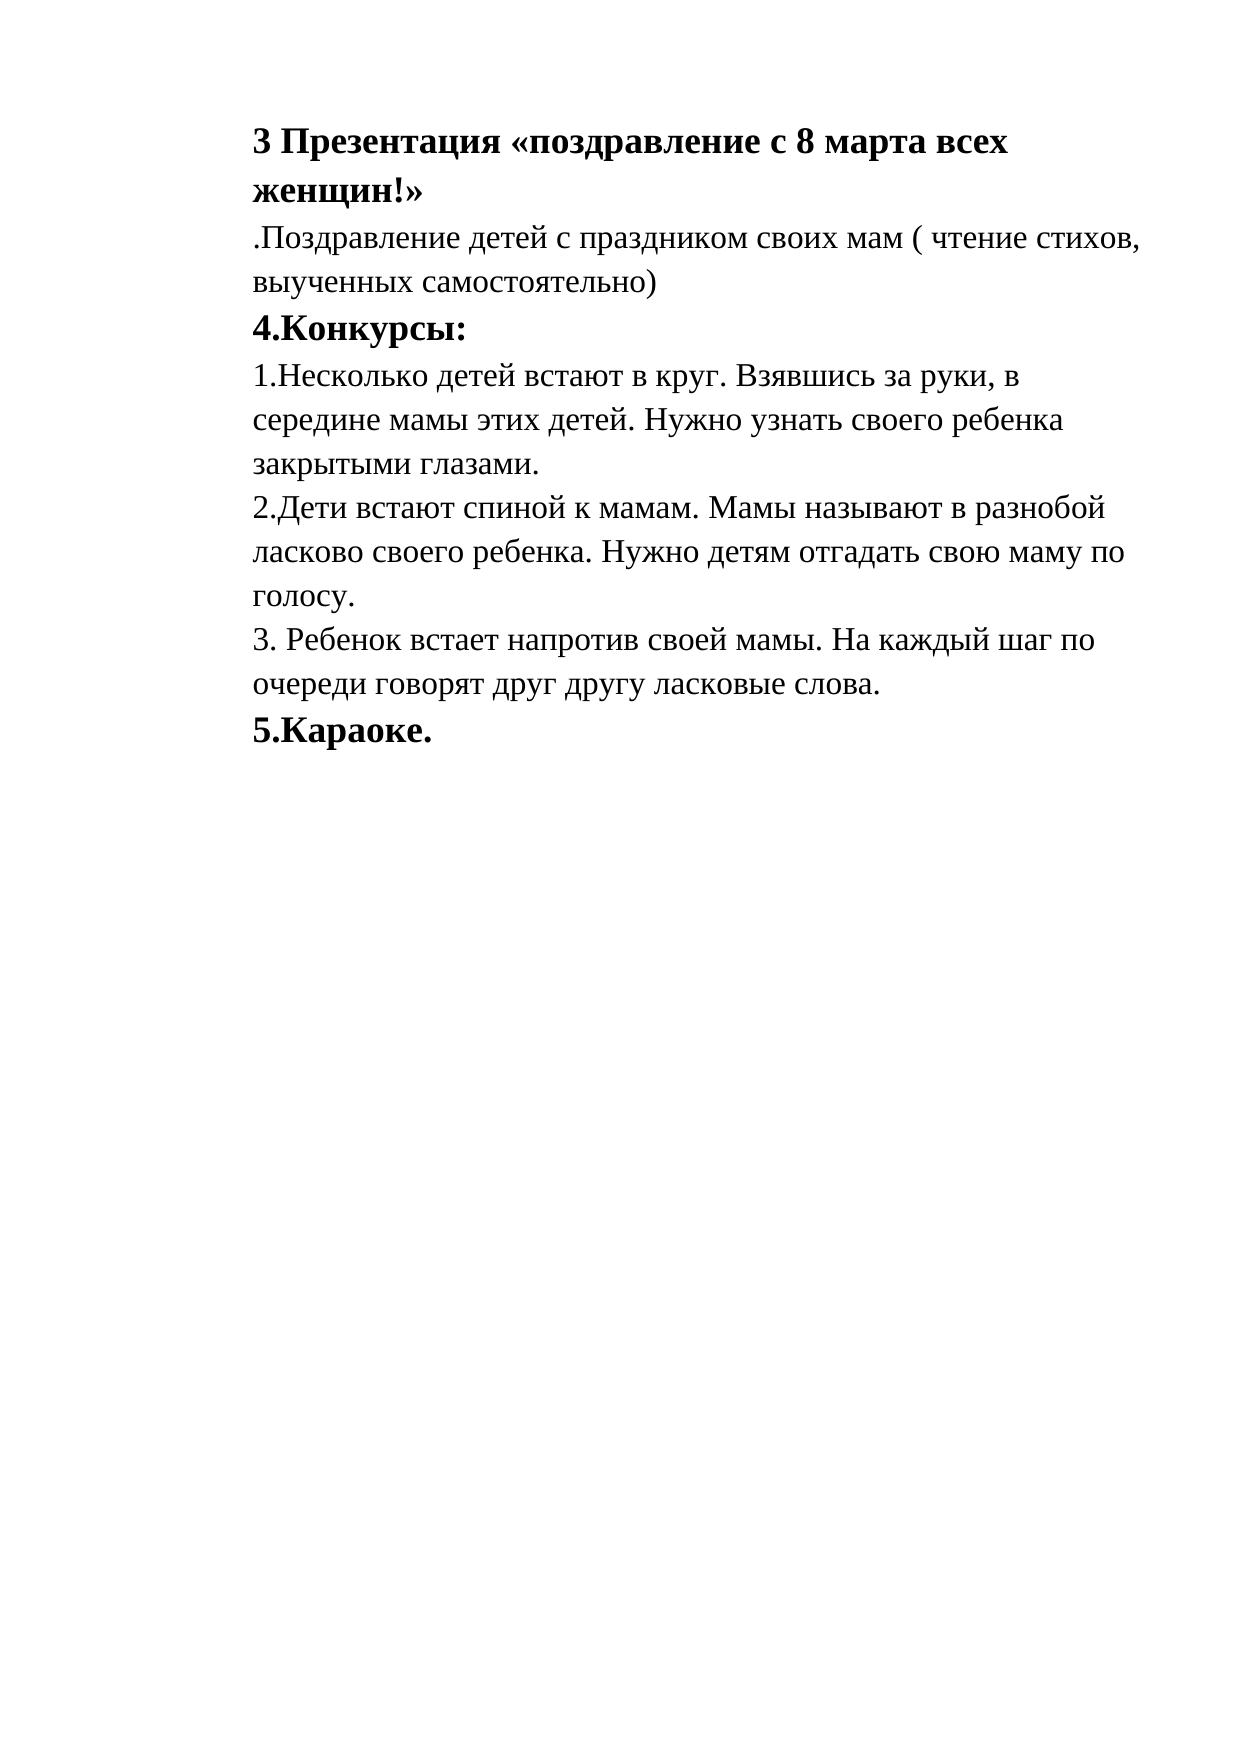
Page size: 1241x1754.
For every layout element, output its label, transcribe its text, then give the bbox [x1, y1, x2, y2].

list 5.Караоке. [252, 707, 1152, 751]
list 2.Дети встают спиной к мамам. Мамы называют в разнобой ласково своего ребенка. Нужно детям отгадать свою маму по голосу. [252, 487, 1152, 614]
list .Поздравление детей с праздником своих мам ( чтение стихов, выученных самостоятельно) [252, 217, 1152, 300]
list 3 Презентация «поздравление с 8 марта всех женщин!» [252, 118, 1152, 211]
list 4.Конкурсы: [252, 305, 1152, 348]
list 3. Ребенок встает напротив своей мамы. На каждый шаг по очереди говорят друг другу ласковые слова. [252, 619, 1152, 702]
list 1.Несколько детей встают в круг. Взявшись за руки, в середине мамы этих детей. Нужно узнать своего ребенка закрытыми глазами. [252, 355, 1152, 481]
